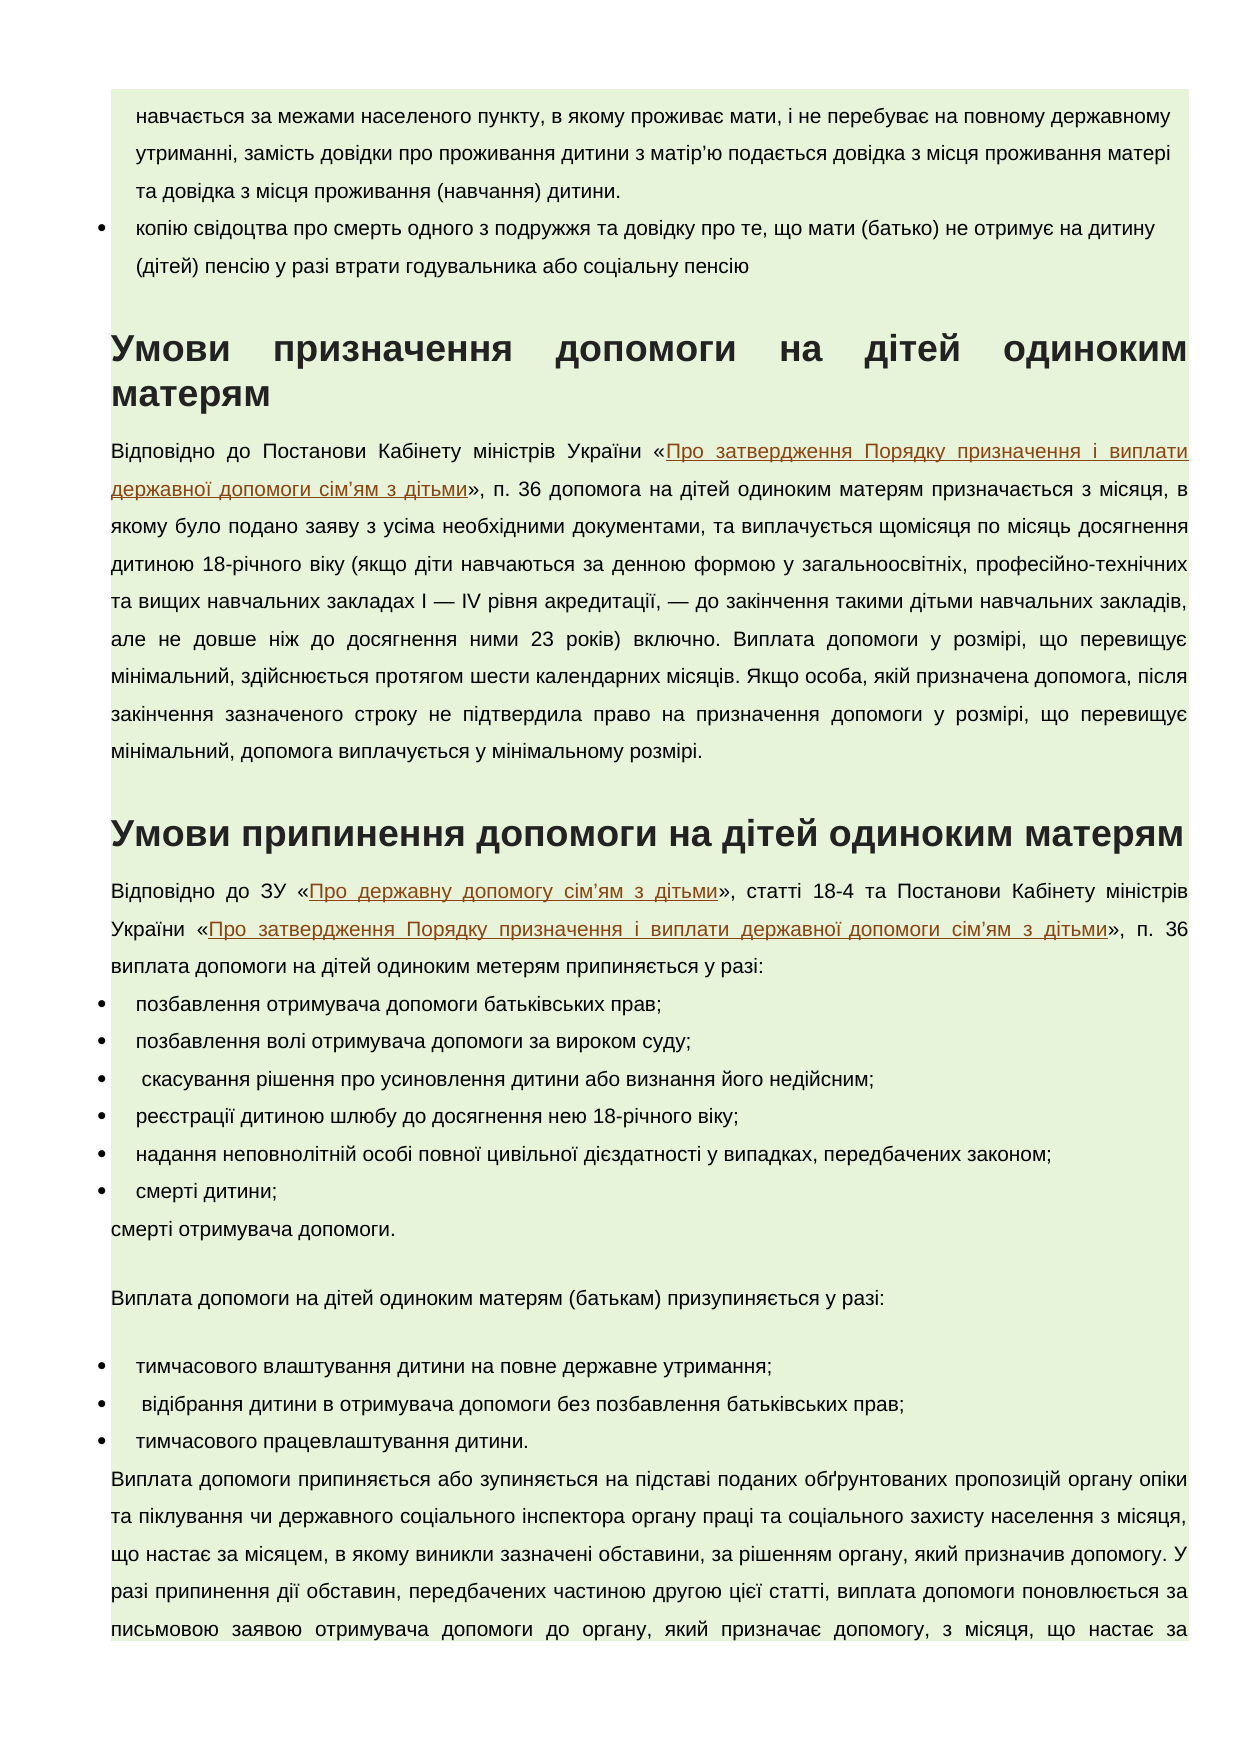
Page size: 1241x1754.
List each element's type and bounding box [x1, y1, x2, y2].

table_cell [111, 89, 1189, 1641]
